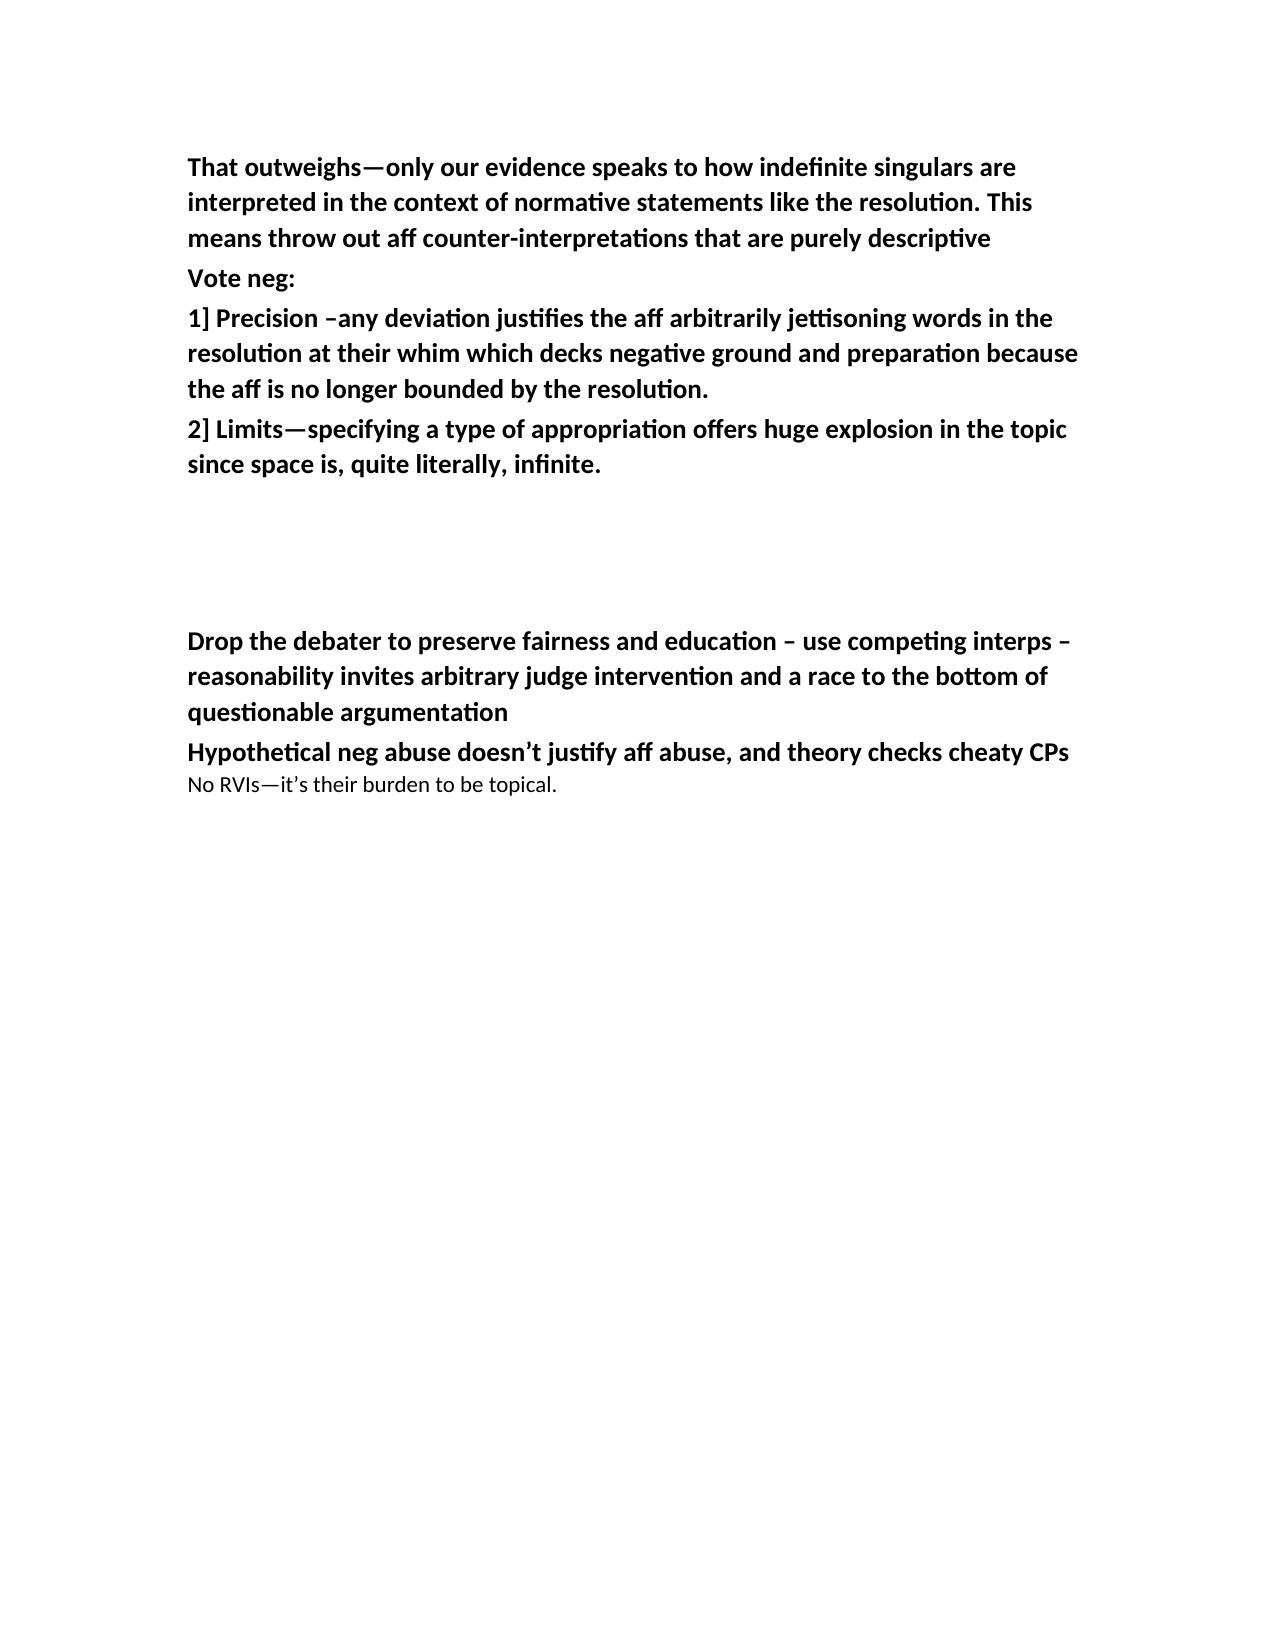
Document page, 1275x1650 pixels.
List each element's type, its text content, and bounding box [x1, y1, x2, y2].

subtitle 1] Precision –any deviation justifies the aff arbitrarily jettisoning words in the resolution at their whim which decks negative ground and preparation because the aff is no longer bounded by the resolution. [187, 301, 1087, 405]
subtitle That outweighs—only our evidence speaks to how indefinite singulars are interpreted in the context of normative statements like the resolution. This means throw out aff counter-interpretations that are purely descriptive [187, 150, 1087, 254]
subtitle Hypothetical neg abuse doesn’t justify aff abuse, and theory checks cheaty CPs [187, 735, 1087, 768]
subtitle 2] Limits—specifying a type of appropriation offers huge explosion in the topic since space is, quite literally, infinite. [187, 412, 1087, 481]
subtitle Drop the debater to preserve fairness and education – use competing interps –reasonability invites arbitrary judge intervention and a race to the bottom of questionable argumentation [187, 624, 1087, 728]
text No RVIs—it’s their burden to be topical. [187, 770, 1087, 798]
subtitle Vote neg: [187, 261, 1087, 294]
